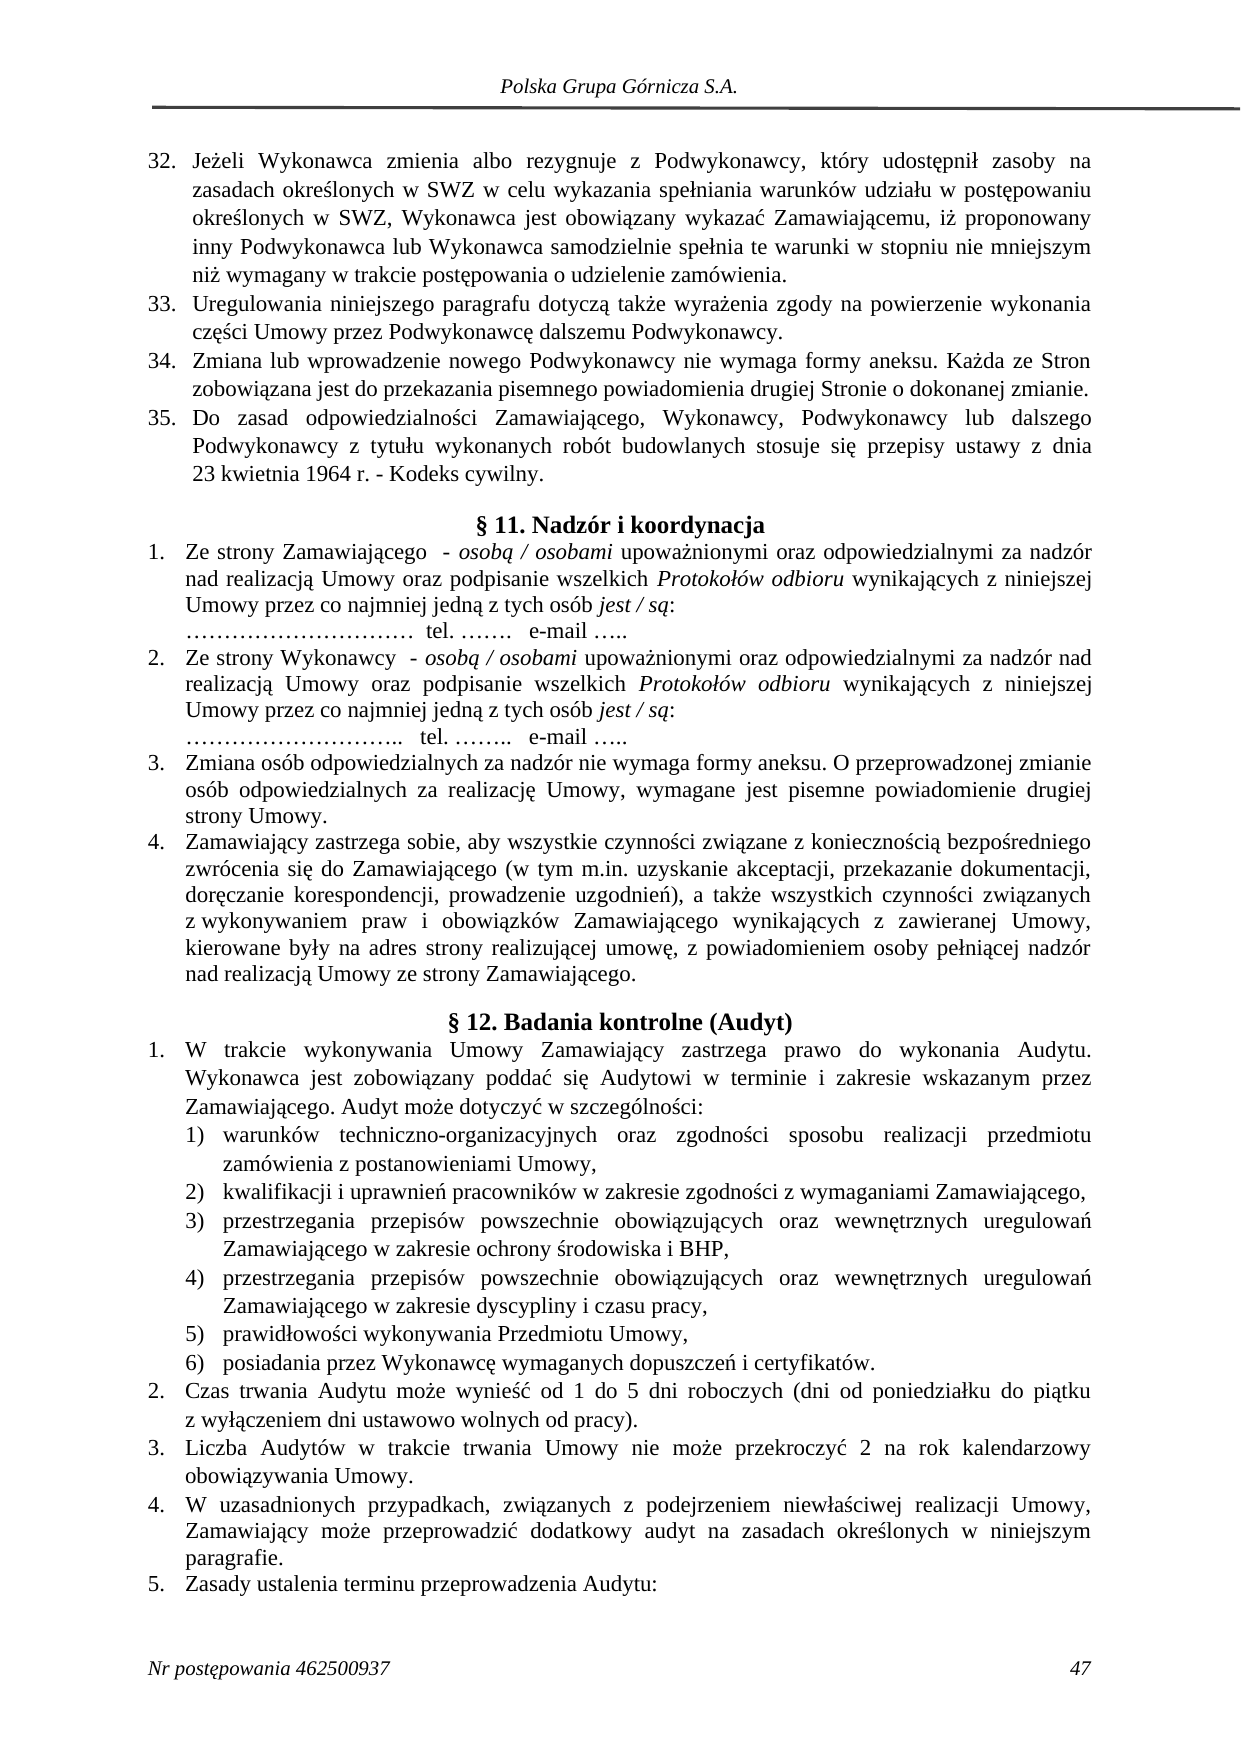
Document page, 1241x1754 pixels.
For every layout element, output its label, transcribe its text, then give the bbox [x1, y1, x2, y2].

list warunków techniczno-organizacyjnych oraz zgodności sposobu realizacji przedmiotu zamówienia z postanowieniami Umowy, [185, 1121, 1093, 1176]
list Zmiana osób odpowiedzialnych za nadzór nie wymaga formy aneksu. O przeprowadzonej zmianie osób odpowiedzialnych za realizację Umowy, wymagane jest pisemne powiadomienie drugiej strony Umowy. [148, 749, 1093, 828]
list Czas trwania Audytu może wynieść od 1 do 5 dni roboczych (dni od poniedziałku do piątku z wyłączeniem dni ustawowo wolnych od pracy). [148, 1377, 1093, 1432]
list Uregulowania niniejszego paragrafu dotyczą także wyrażenia zgody na powierzenie wykonania części Umowy przez Podwykonawcę dalszemu Podwykonawcy. [148, 290, 1093, 344]
subtitle § 12. Badania kontrolne (Audyt) [148, 1007, 1093, 1036]
subtitle § 11. Nadzór i koordynacja [148, 510, 1093, 538]
list W trakcie wykonywania Umowy Zamawiający zastrzega prawo do wykonania Audytu. Wykonawca jest zobowiązany poddać się Audytowi w terminie i zakresie wskazanym przez Zamawiającego. Audyt może dotyczyć w szczególności: [148, 1036, 1093, 1119]
list Do zasad odpowiedzialności Zamawiającego, Wykonawcy, Podwykonawcy lub dalszego Podwykonawcy z tytułu wykonanych robót budowlanych stosuje się przepisy ustawy z dnia 23 kwietnia 1964 r. - Kodeks cywilny. [148, 403, 1093, 487]
list przestrzegania przepisów powszechnie obowiązujących oraz wewnętrznych uregulowań Zamawiającego w zakresie ochrony środowiska i BHP, [185, 1207, 1093, 1261]
list Zamawiający zastrzega sobie, aby wszystkie czynności związane z koniecznością bezpośredniego zwrócenia się do Zamawiającego (w tym m.in. uzyskanie akceptacji, przekazanie dokumentacji, doręczanie korespondencji, prowadzenie uzgodnień), a także wszystkich czynności związanych z wykonywaniem praw i obowiązków Zamawiającego wynikających z zawieranej Umowy, kierowane były na adres strony realizującej umowę, z powiadomieniem osoby pełniącej nadzór nad realizacją Umowy ze strony Zamawiającego. [148, 828, 1093, 986]
list kwalifikacji i uprawnień pracowników w zakresie zgodności z wymaganiami Zamawiającego, [185, 1178, 1093, 1204]
list przestrzegania przepisów powszechnie obowiązujących oraz wewnętrznych uregulowań Zamawiającego w zakresie dyscypliny i czasu pracy, [185, 1263, 1093, 1318]
list Zmiana lub wprowadzenie nowego Podwykonawcy nie wymaga formy aneksu. Każda ze Stron zobowiązana jest do przekazania pisemnego powiadomienia drugiej Stronie o dokonanej zmianie. [148, 347, 1093, 401]
text ………………………… tel. ……. e-mail ….. [185, 617, 1093, 644]
list Ze strony Wykonawcy - osobą / osobami upoważnionymi oraz odpowiedzialnymi za nadzór nad realizacją Umowy oraz podpisanie wszelkich Protokołów odbioru wynikających z niniejszej Umowy przez co najmniej jedną z tych osób jest / są: [148, 644, 1093, 723]
list Jeżeli Wykonawca zmienia albo rezygnuje z Podwykonawcy, który udostępnił zasoby na zasadach określonych w SWZ w celu wykazania spełniania warunków udziału w postępowaniu określonych w SWZ, Wykonawca jest obowiązany wykazać Zamawiającemu, iż proponowany inny Podwykonawca lub Wykonawca samodzielnie spełnia te warunki w stopniu nie mniejszym niż wymagany w trakcie postępowania o udzielenie zamówienia. [148, 148, 1093, 288]
list prawidłowości wykonywania Przedmiotu Umowy, [185, 1320, 1093, 1347]
list Ze strony Zamawiającego - osobą / osobami upoważnionymi oraz odpowiedzialnymi za nadzór nad realizacją Umowy oraz podpisanie wszelkich Protokołów odbioru wynikających z niniejszej Umowy przez co najmniej jedną z tych osób jest / są: [148, 538, 1093, 617]
text ……………………….. tel. …….. e-mail ….. [185, 723, 1093, 749]
list Liczba Audytów w trakcie trwania Umowy nie może przekroczyć 2 na rok kalendarzowy obowiązywania Umowy. [148, 1434, 1093, 1489]
list W uzasadnionych przypadkach, związanych z podejrzeniem niewłaściwej realizacji Umowy, Zamawiający może przeprowadzić dodatkowy audyt na zasadach określonych w niniejszym paragrafie. [148, 1491, 1093, 1570]
list Zasady ustalenia terminu przeprowadzenia Audytu: [148, 1570, 1093, 1596]
list posiadania przez Wykonawcę wymaganych dopuszczeń i certyfikatów. [185, 1349, 1093, 1375]
